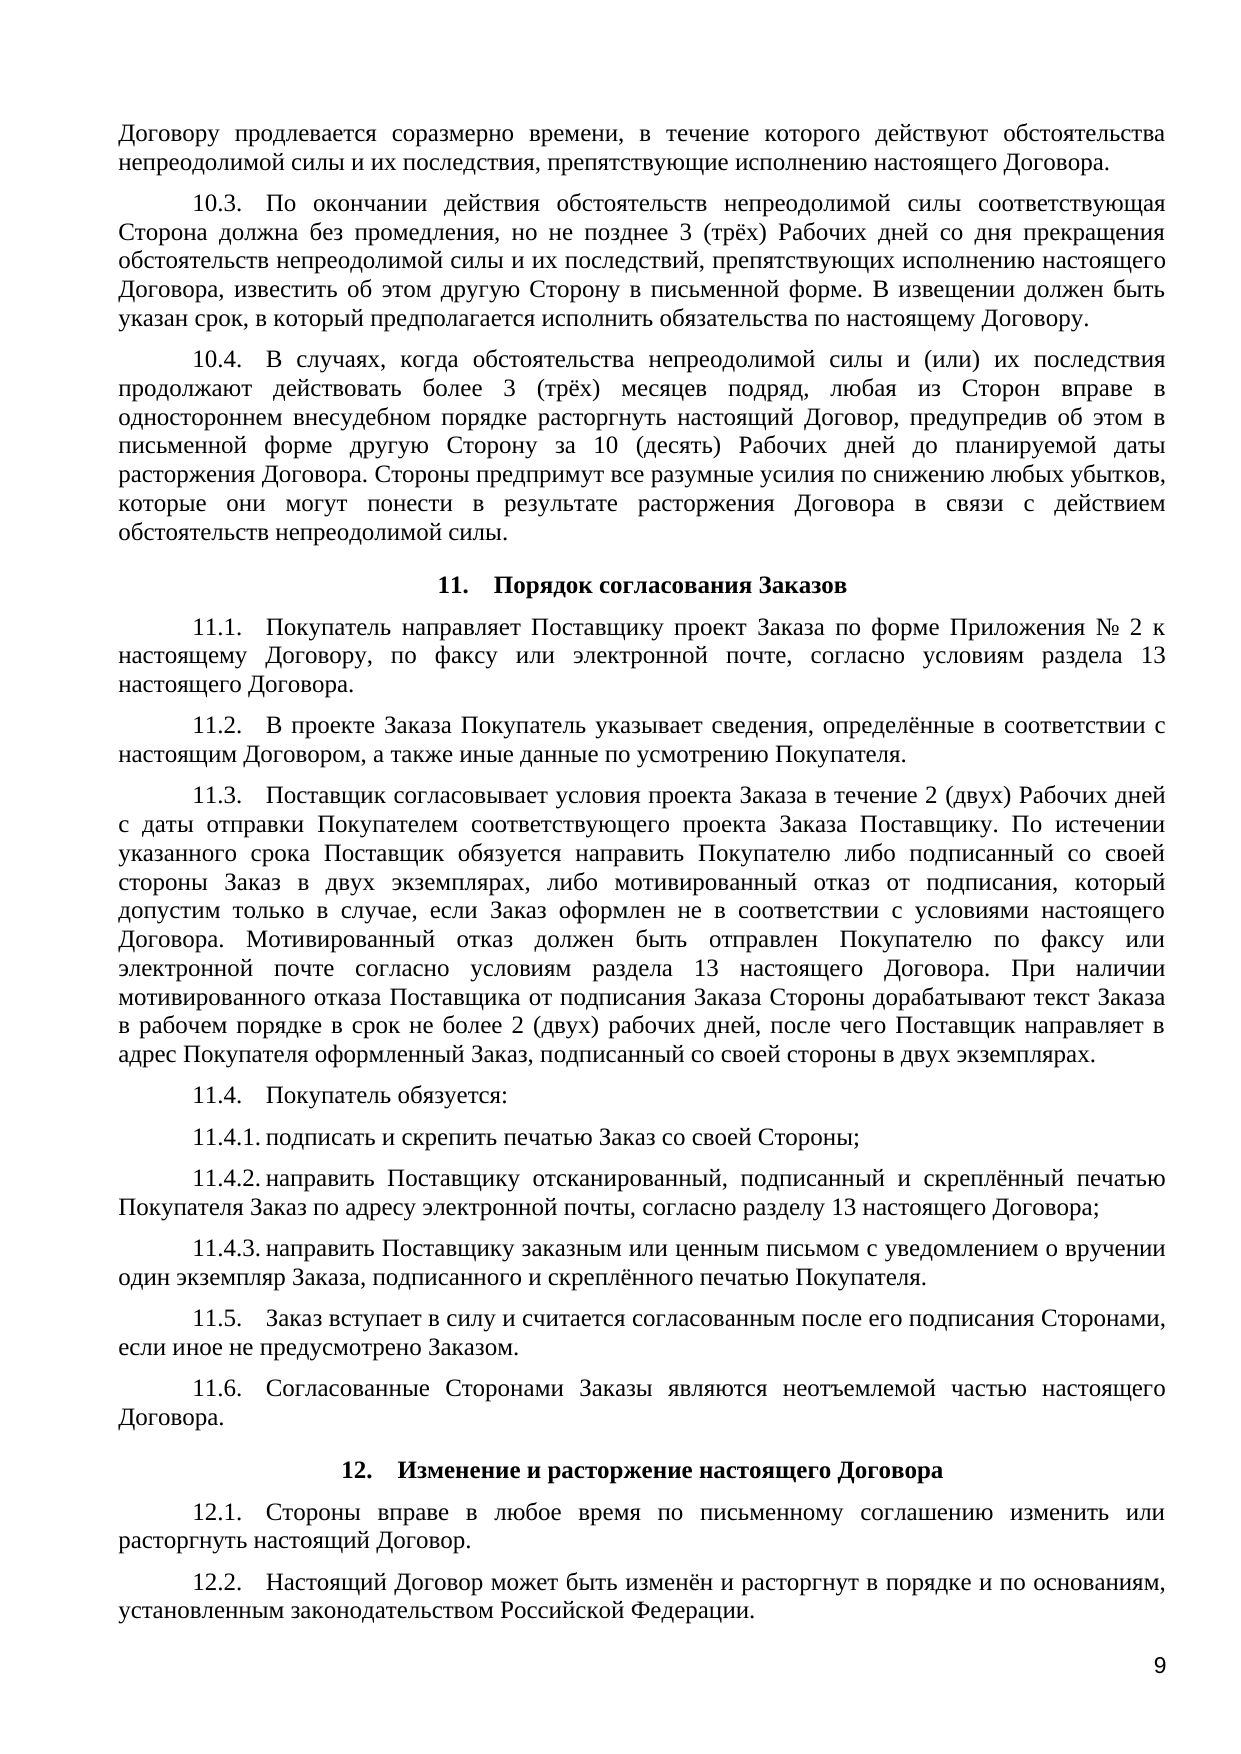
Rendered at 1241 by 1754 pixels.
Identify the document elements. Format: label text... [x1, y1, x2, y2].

list подписать и скрепить печатью Заказ со своей Стороны; [118, 1122, 1167, 1151]
list Покупатель обязуется: [118, 1081, 1167, 1109]
list В случаях, когда обстоятельства непреодолимой силы и (или) их последствия продолжают действовать более 3 (трёх) месяцев подряд, любая из Сторон вправе в одностороннем внесудебном порядке расторгнуть настоящий Договор, предупредив об этом в письменной форме другую Сторону за 10 (десять) Рабочих дней до планируемой даты расторжения Договора. Стороны предпримут все разумные усилия по снижению любых убытков, которые они могут понести в результате расторжения Договора в связи с действием обстоятельств непреодолимой силы. [118, 344, 1167, 546]
list Согласованные Сторонами Заказы являются неотъемлемой частью настоящего Договора. [118, 1373, 1167, 1431]
list Покупатель направляет Поставщику проект Заказа по форме Приложения № 2 к настоящему Договору, по факсу или электронной почте, согласно условиям раздела 13 настоящего Договора. [118, 612, 1167, 698]
list Изменение и расторжение настоящего Договора [118, 1456, 1167, 1484]
list В проекте Заказа Покупатель указывает сведения, определённые в соответствии с настоящим Договором, а также иные данные по усмотрению Покупателя. [118, 711, 1167, 768]
list направить Поставщику отсканированный, подписанный и скреплённый печатью Покупателя Заказ по адресу электронной почты, согласно разделу 13 настоящего Договора; [118, 1163, 1167, 1221]
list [118, 118, 1167, 176]
list Поставщик согласовывает условия проекта Заказа в течение 2 (двух) Рабочих дней с даты отправки Покупателем соответствующего проекта Заказа Поставщику. По истечении указанного срока Поставщик обязуется направить Покупателю либо подписанный со своей стороны Заказ в двух экземплярах, либо мотивированный отказ от подписания, который допустим только в случае, если Заказ оформлен не в соответствии с условиями настоящего Договора. Мотивированный отказ должен быть отправлен Покупателю по факсу или электронной почте согласно условиям раздела 13 настоящего Договора. При наличии мотивированного отказа Поставщика от подписания Заказа Стороны дорабатывают текст Заказа в рабочем порядке в срок не более 2 (двух) рабочих дней, после чего Поставщик направляет в адрес Покупателя оформленный Заказ, подписанный со своей стороны в двух экземплярах. [118, 781, 1167, 1068]
list Стороны вправе в любое время по письменному соглашению изменить или расторгнуть настоящий Договор. [118, 1497, 1167, 1554]
list направить Поставщику заказным или ценным письмом с уведомлением о вручении один экземпляр Заказа, подписанного и скреплённого печатью Покупателя. [118, 1233, 1167, 1291]
list Порядок согласования Заказов [118, 571, 1167, 599]
list Настоящий Договор может быть изменён и расторгнут в порядке и по основаниям, установленным законодательством Российской Федерации. [118, 1567, 1167, 1624]
list По окончании действия обстоятельств непреодолимой силы соответствующая Сторона должна без промедления, но не позднее 3 (трёх) Рабочих дней со дня прекращения обстоятельств непреодолимой силы и их последствий, препятствующих исполнению настоящего Договора, известить об этом другую Сторону в письменной форме. В извещении должен быть указан срок, в который предполагается исполнить обязательства по настоящему Договору. [118, 188, 1167, 332]
list Заказ вступает в силу и считается согласованным после его подписания Сторонами, если иное не предусмотрено Заказом. [118, 1303, 1167, 1361]
